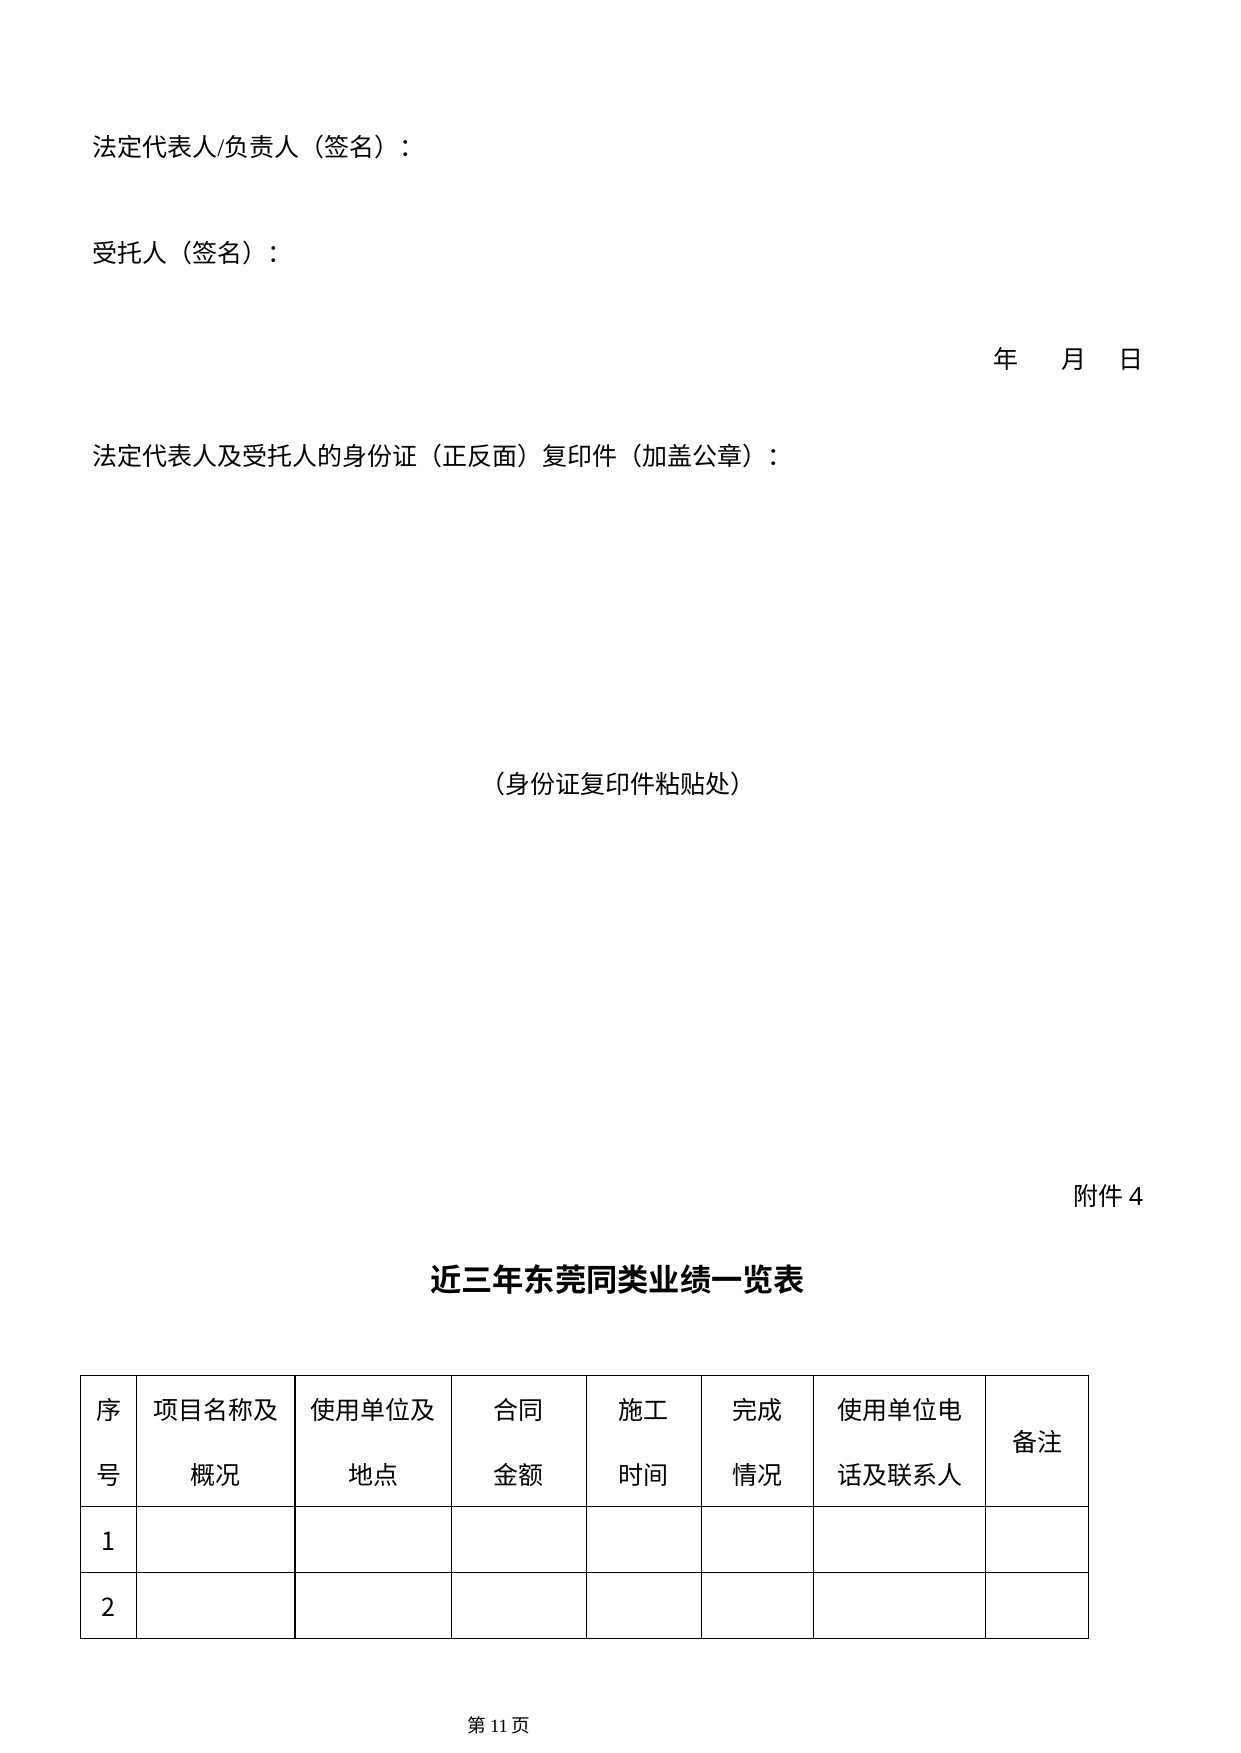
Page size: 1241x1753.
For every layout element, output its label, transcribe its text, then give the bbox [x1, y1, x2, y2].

table_cell [702, 1507, 813, 1572]
table_cell [986, 1507, 1088, 1572]
table_cell [587, 1507, 701, 1572]
table_header 完成 情况 [702, 1376, 813, 1506]
table_cell [702, 1573, 813, 1638]
text （身份证复印件粘贴处） [92, 751, 1143, 816]
table_header 备注 [986, 1376, 1088, 1506]
table_header 序号 [81, 1376, 136, 1506]
table_cell [137, 1573, 294, 1638]
text 年 月 日 [92, 325, 1143, 390]
text 附件4 [92, 1162, 1143, 1227]
text 法定代表人及受托人的身份证（正反面）复印件（加盖公章）： [92, 422, 1143, 487]
table_header 施工 时间 [587, 1376, 701, 1506]
table_header 使用单位及地点 [296, 1376, 451, 1506]
table_header 使用单位电话及联系人 [814, 1376, 985, 1506]
text 受托人（签名）： [92, 219, 1143, 284]
table_cell [452, 1507, 586, 1572]
text 近三年东莞同类业绩一览表 [92, 1245, 1143, 1310]
table_header 项目名称及概况 [137, 1376, 294, 1506]
table_cell [587, 1573, 701, 1638]
table_cell [986, 1573, 1088, 1638]
table_cell [814, 1507, 985, 1572]
table_header 合同 金额 [452, 1376, 586, 1506]
table_cell [452, 1573, 586, 1638]
table_cell [814, 1573, 985, 1638]
table_cell [296, 1507, 451, 1572]
table_cell [296, 1573, 451, 1638]
text 法定代表人/负责人（签名）： [92, 113, 1143, 178]
table_cell [137, 1507, 294, 1572]
table_cell 1 [81, 1507, 136, 1572]
table_cell 2 [81, 1573, 136, 1638]
